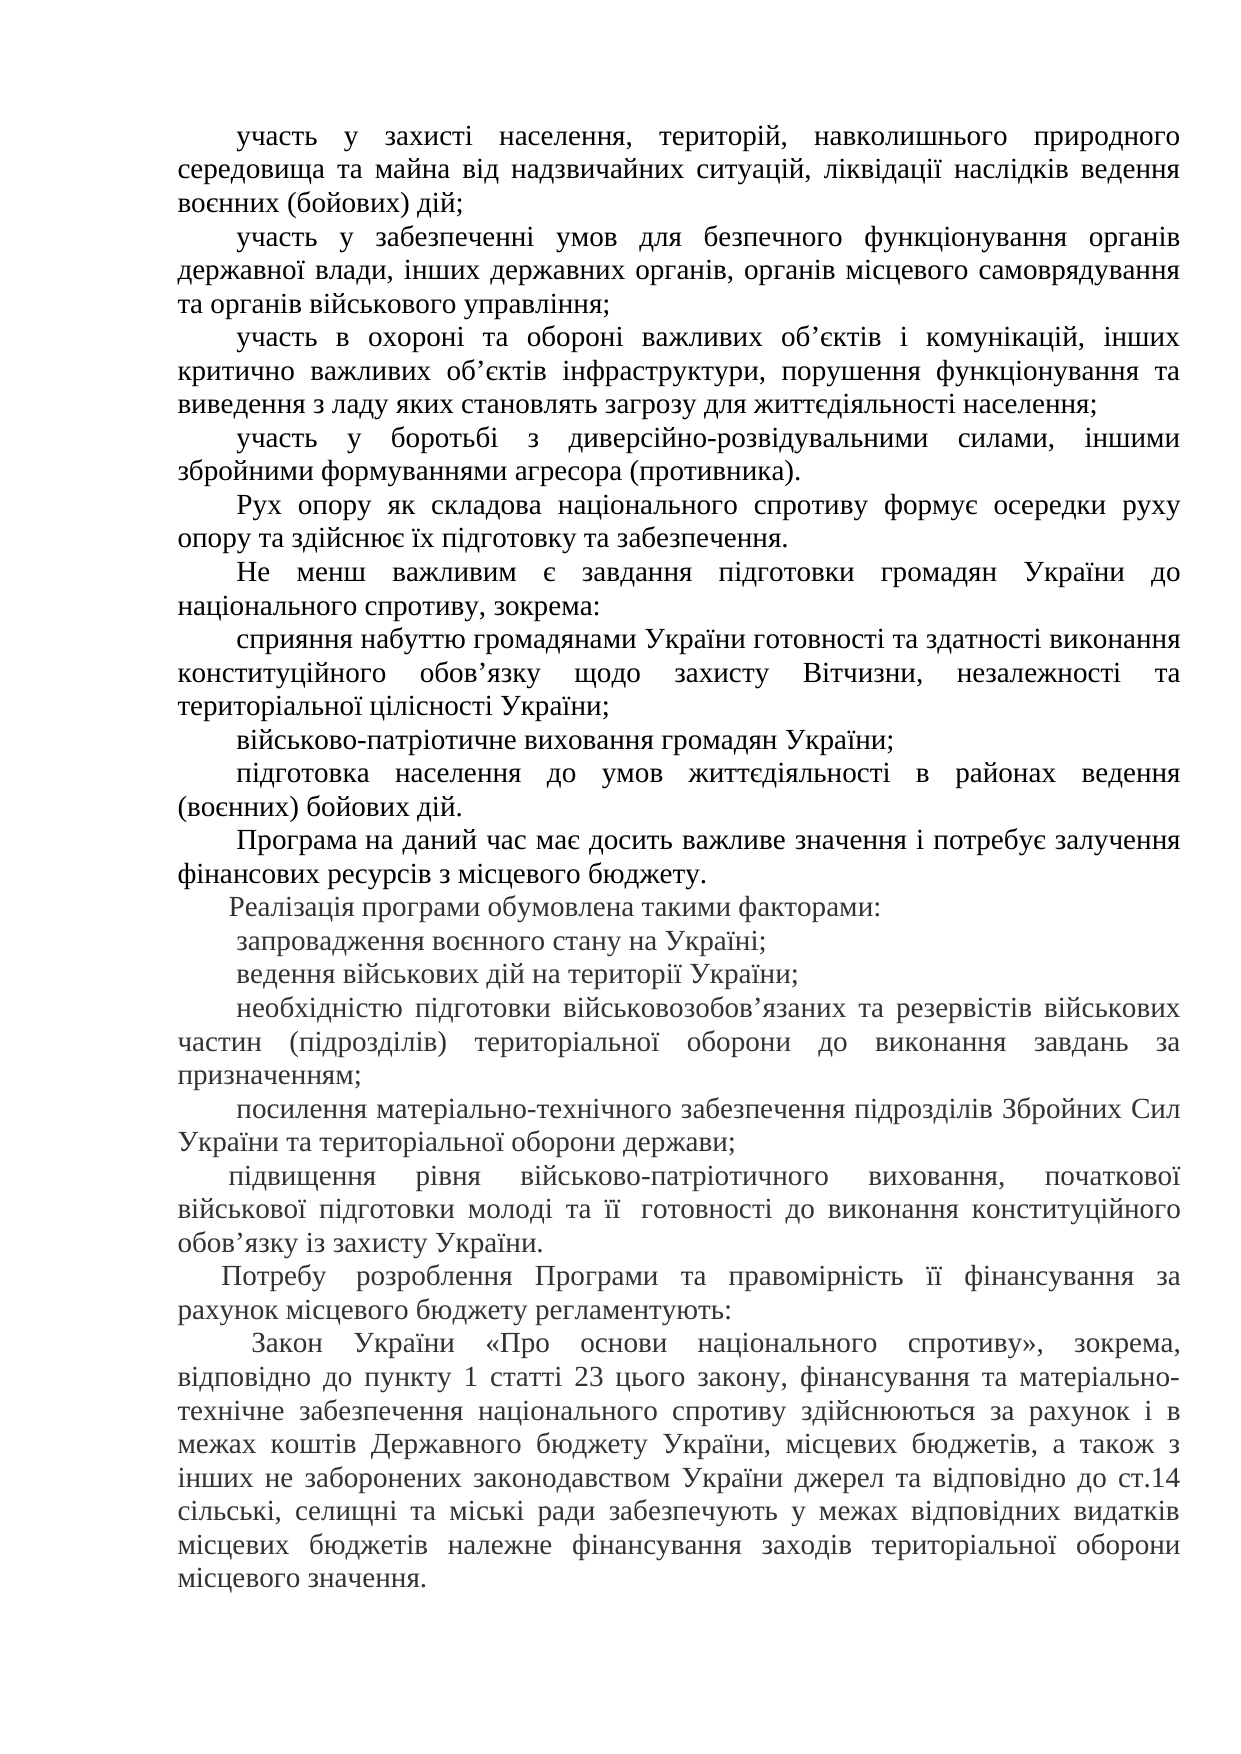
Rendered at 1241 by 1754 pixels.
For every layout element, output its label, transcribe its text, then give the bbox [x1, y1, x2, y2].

text посилення матеріально-технічного забезпечення підрозділів Збройних Сил України та територіальної оборони держави; [177, 1091, 1181, 1158]
text Не менш важливим є завдання підготовки громадян України до національного спротиву, зокрема: [177, 554, 1181, 621]
text Потребу розроблення Програми та правомірність її фінансування за рахунок місцевого бюджету регламентують: [177, 1258, 1181, 1326]
text участь у боротьбі з диверсійно-розвідувальними силами, іншими збройними формуваннями агресора (противника). [177, 420, 1181, 487]
text участь в охороні та обороні важливих об’єктів і комунікацій, інших критично важливих об’єктів інфраструктури, порушення функціонування та виведення з ладу яких становлять загрозу для життєдіяльності населення; [177, 319, 1181, 420]
text Програма на даний час має досить важливе значення і потребує залучення фінансових ресурсів з місцевого бюджету. [177, 822, 1181, 889]
text участь у забезпеченні умов для безпечного функціонування органів державної влади, інших державних органів, органів місцевого самоврядування та органів військового управління; [177, 219, 1181, 319]
text сприяння набуттю громадянами України готовності та здатності виконання конституційного обов’язку щодо захисту Вітчизни, незалежності та територіальної цілісності України; [177, 621, 1181, 722]
text підвищення рівня військово-патріотичного виховання, початкової військової підготовки молоді та її готовності до виконання конституційного обов’язку із захисту України. [177, 1158, 1181, 1258]
text Рух опору як складова національного спротиву формує осередки руху опору та здійснює їх підготовку та забезпечення. [177, 487, 1181, 554]
text Реалізація програми обумовлена такими факторами: [177, 889, 1181, 923]
text необхідністю підготовки військовозобов’язаних та резервістів військових частин (підрозділів) територіальної оборони до виконання завдань за призначенням; [177, 990, 1181, 1091]
text підготовка населення до умов життєдіяльності в районах ведення (воєнних) бойових дій. [177, 755, 1181, 822]
text запровадження воєнного стану на Україні; [177, 923, 1181, 957]
text військово-патріотичне виховання громадян України; [177, 722, 1181, 755]
text участь у захисті населення, територій, навколишнього природного середовища та майна від надзвичайних ситуацій, ліквідації наслідків ведення воєнних (бойових) дій; [177, 118, 1181, 219]
text ведення військових дій на території України; [177, 957, 1181, 990]
text Закон України «Про основи національного спротиву», зокрема, відповідно до пункту 1 статті 23 цього закону, фінансування та матеріально-технічне забезпечення національного спротиву здійснюються за рахунок і в межах коштів Державного бюджету України, місцевих бюджетів, а також з інших не заборонених законодавством України джерел та відповідно до ст.14 сільські, селищні та міські ради забезпечують у межах відповідних видатків місцевих бюджетів належне фінансування заходів територіальної оборони місцевого значення. [177, 1326, 1181, 1594]
